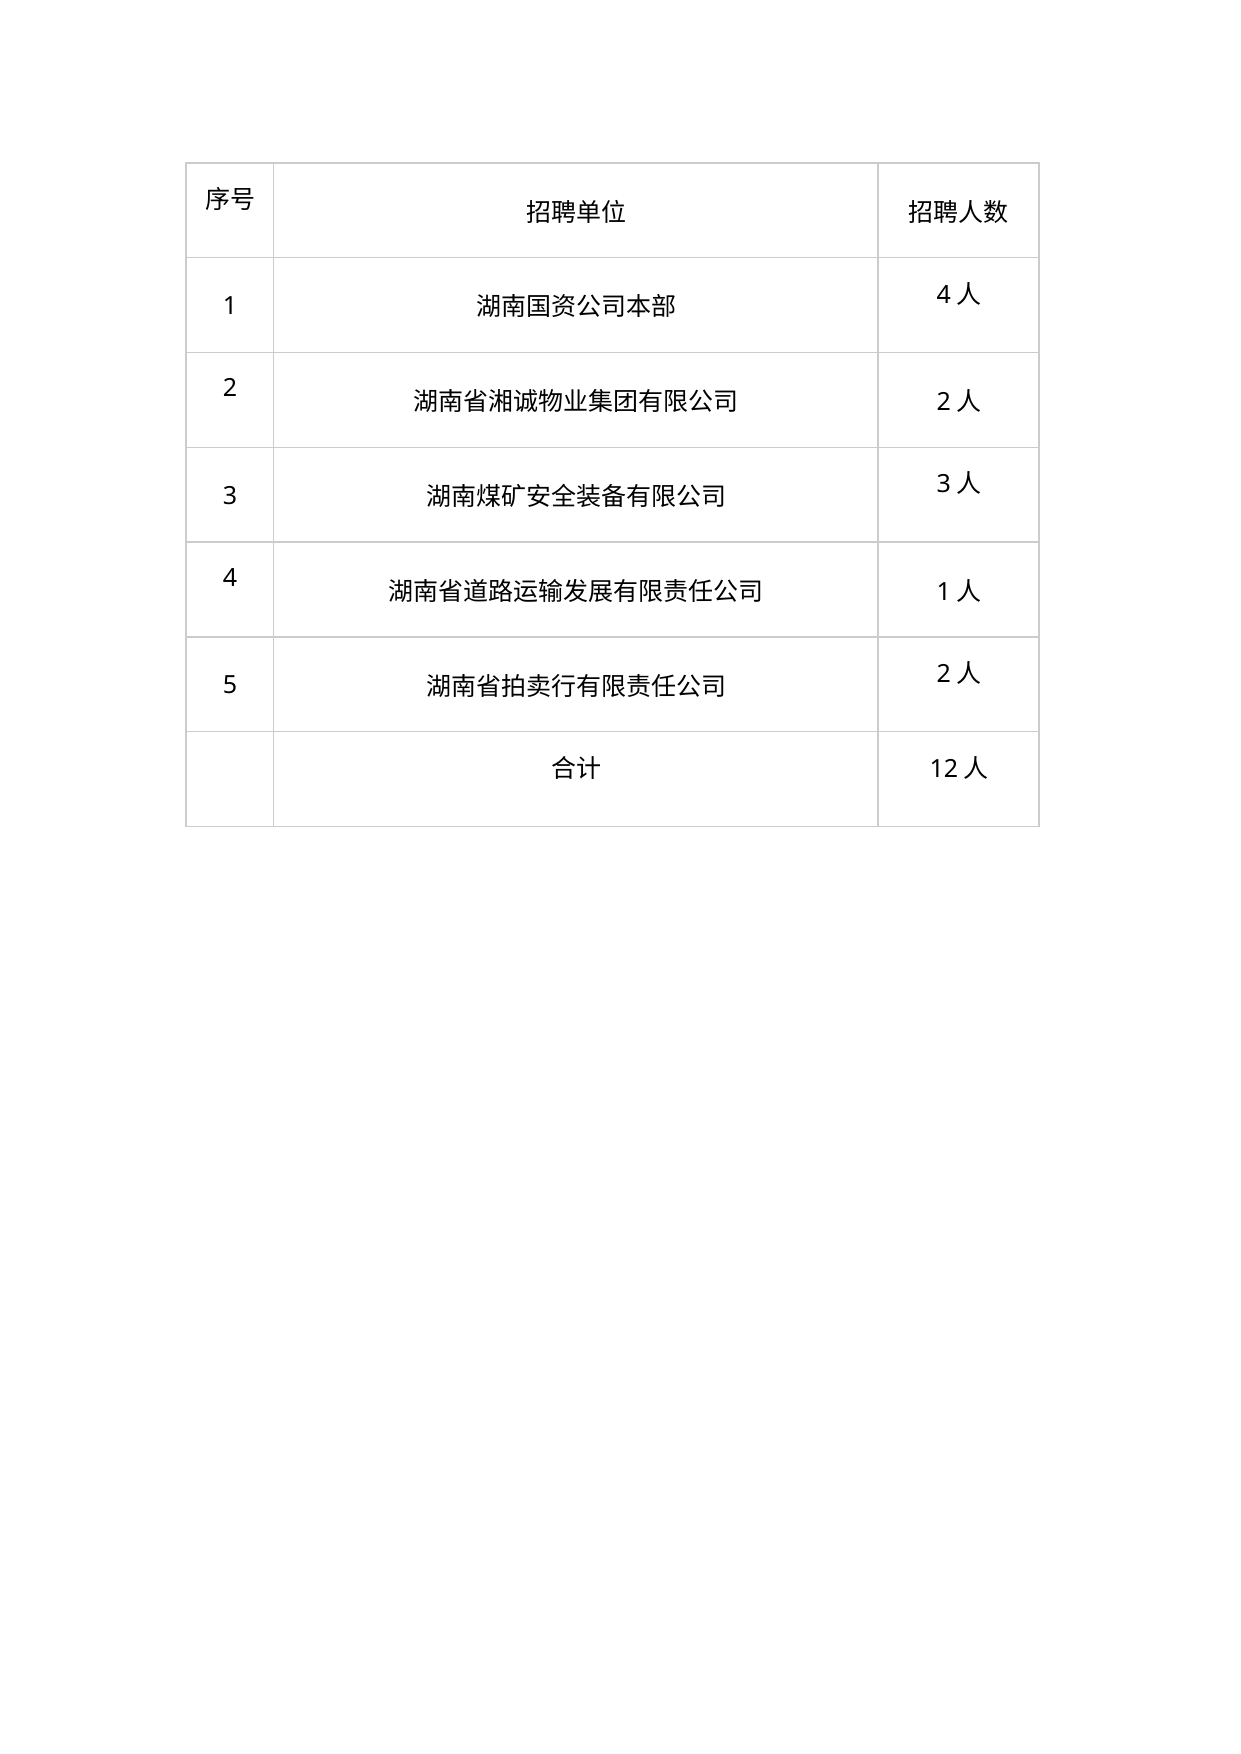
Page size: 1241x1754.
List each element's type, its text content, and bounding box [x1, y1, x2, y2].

table_cell [187, 732, 273, 826]
table_cell 湖南省道路运输发展有限责任公司 [274, 543, 877, 636]
table_header 招聘人数 [879, 164, 1038, 257]
table_cell 1人 [879, 543, 1038, 636]
table_header 招聘单位 [274, 164, 877, 257]
table_cell 湖南省拍卖行有限责任公司 [274, 638, 877, 731]
table_cell 4 [187, 543, 273, 636]
table_header 序号 [187, 164, 273, 257]
table_cell 湖南国资公司本部 [274, 258, 877, 352]
table_cell 2 [187, 353, 273, 446]
table_cell 4人 [879, 258, 1038, 352]
table_cell 1 [187, 258, 273, 352]
table_cell 2人 [879, 353, 1038, 446]
table_cell 合计 [274, 732, 877, 826]
table_cell 12人 [879, 732, 1038, 826]
table_cell 湖南省湘诚物业集团有限公司 [274, 353, 877, 446]
table_cell 5 [187, 638, 273, 731]
table_cell 湖南煤矿安全装备有限公司 [274, 448, 877, 541]
table_cell 3人 [879, 448, 1038, 541]
table_cell 3 [187, 448, 273, 541]
table_cell 2人 [879, 638, 1038, 731]
